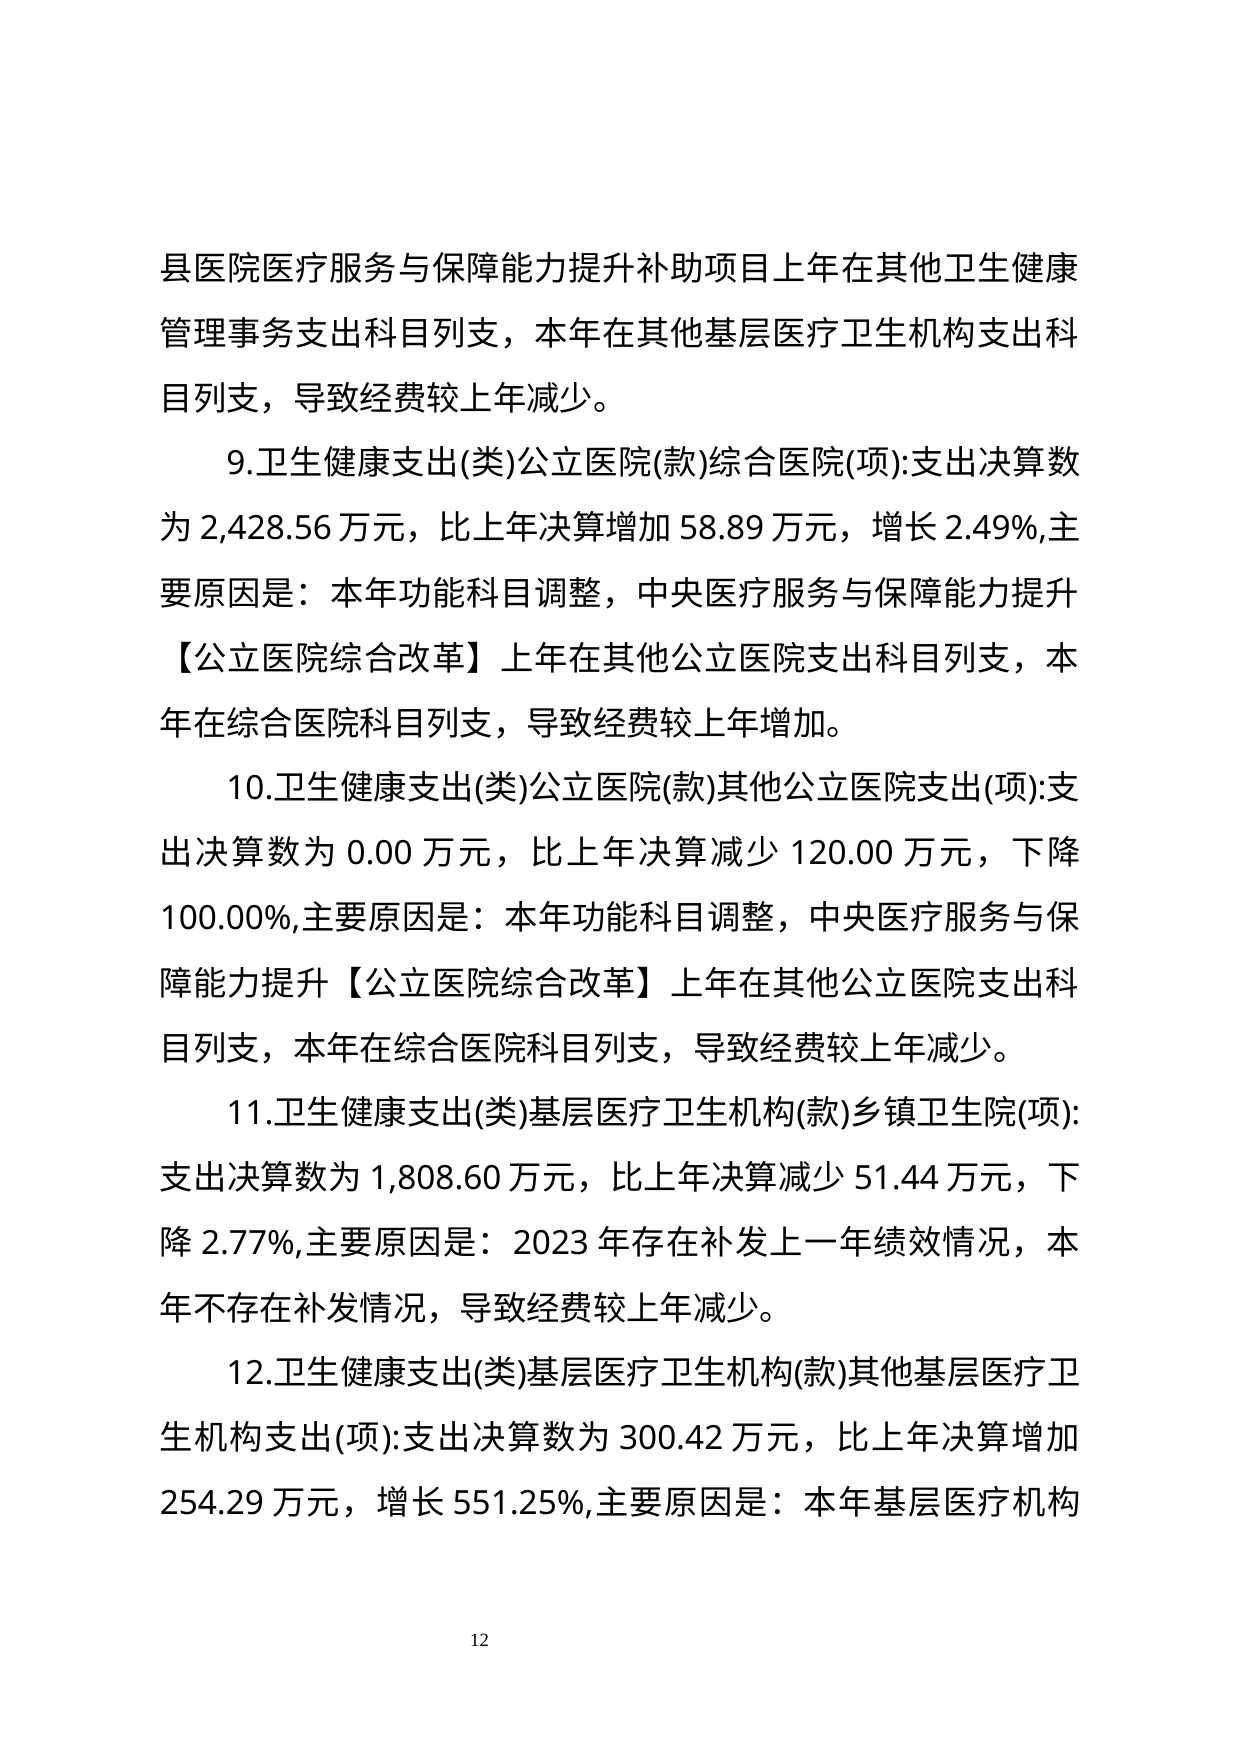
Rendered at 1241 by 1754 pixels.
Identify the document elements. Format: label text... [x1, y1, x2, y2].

text 11.卫生健康支出(类)基层医疗卫生机构(款)乡镇卫生院(项):支出决算数为1,808.60万元，比上年决算减少51.44万元，下降2.77%,主要原因是：2023年存在补发上一年绩效情况，本年不存在补发情况，导致经费较上年减少。 [159, 1078, 1081, 1338]
text 10.卫生健康支出(类)公立医院(款)其他公立医院支出(项):支出决算数为0.00万元，比上年决算减少120.00万元，下降100.00%,主要原因是：本年功能科目调整，中央医疗服务与保障能力提升【公立医院综合改革】上年在其他公立医院支出科目列支，本年在综合医院科目列支，导致经费较上年减少。 [159, 753, 1081, 1078]
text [159, 1338, 1081, 1533]
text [159, 233, 1081, 428]
text 9.卫生健康支出(类)公立医院(款)综合医院(项):支出决算数为2,428.56万元，比上年决算增加58.89万元，增长2.49%,主要原因是：本年功能科目调整，中央医疗服务与保障能力提升【公立医院综合改革】上年在其他公立医院支出科目列支，本年在综合医院科目列支，导致经费较上年增加。 [159, 428, 1081, 753]
